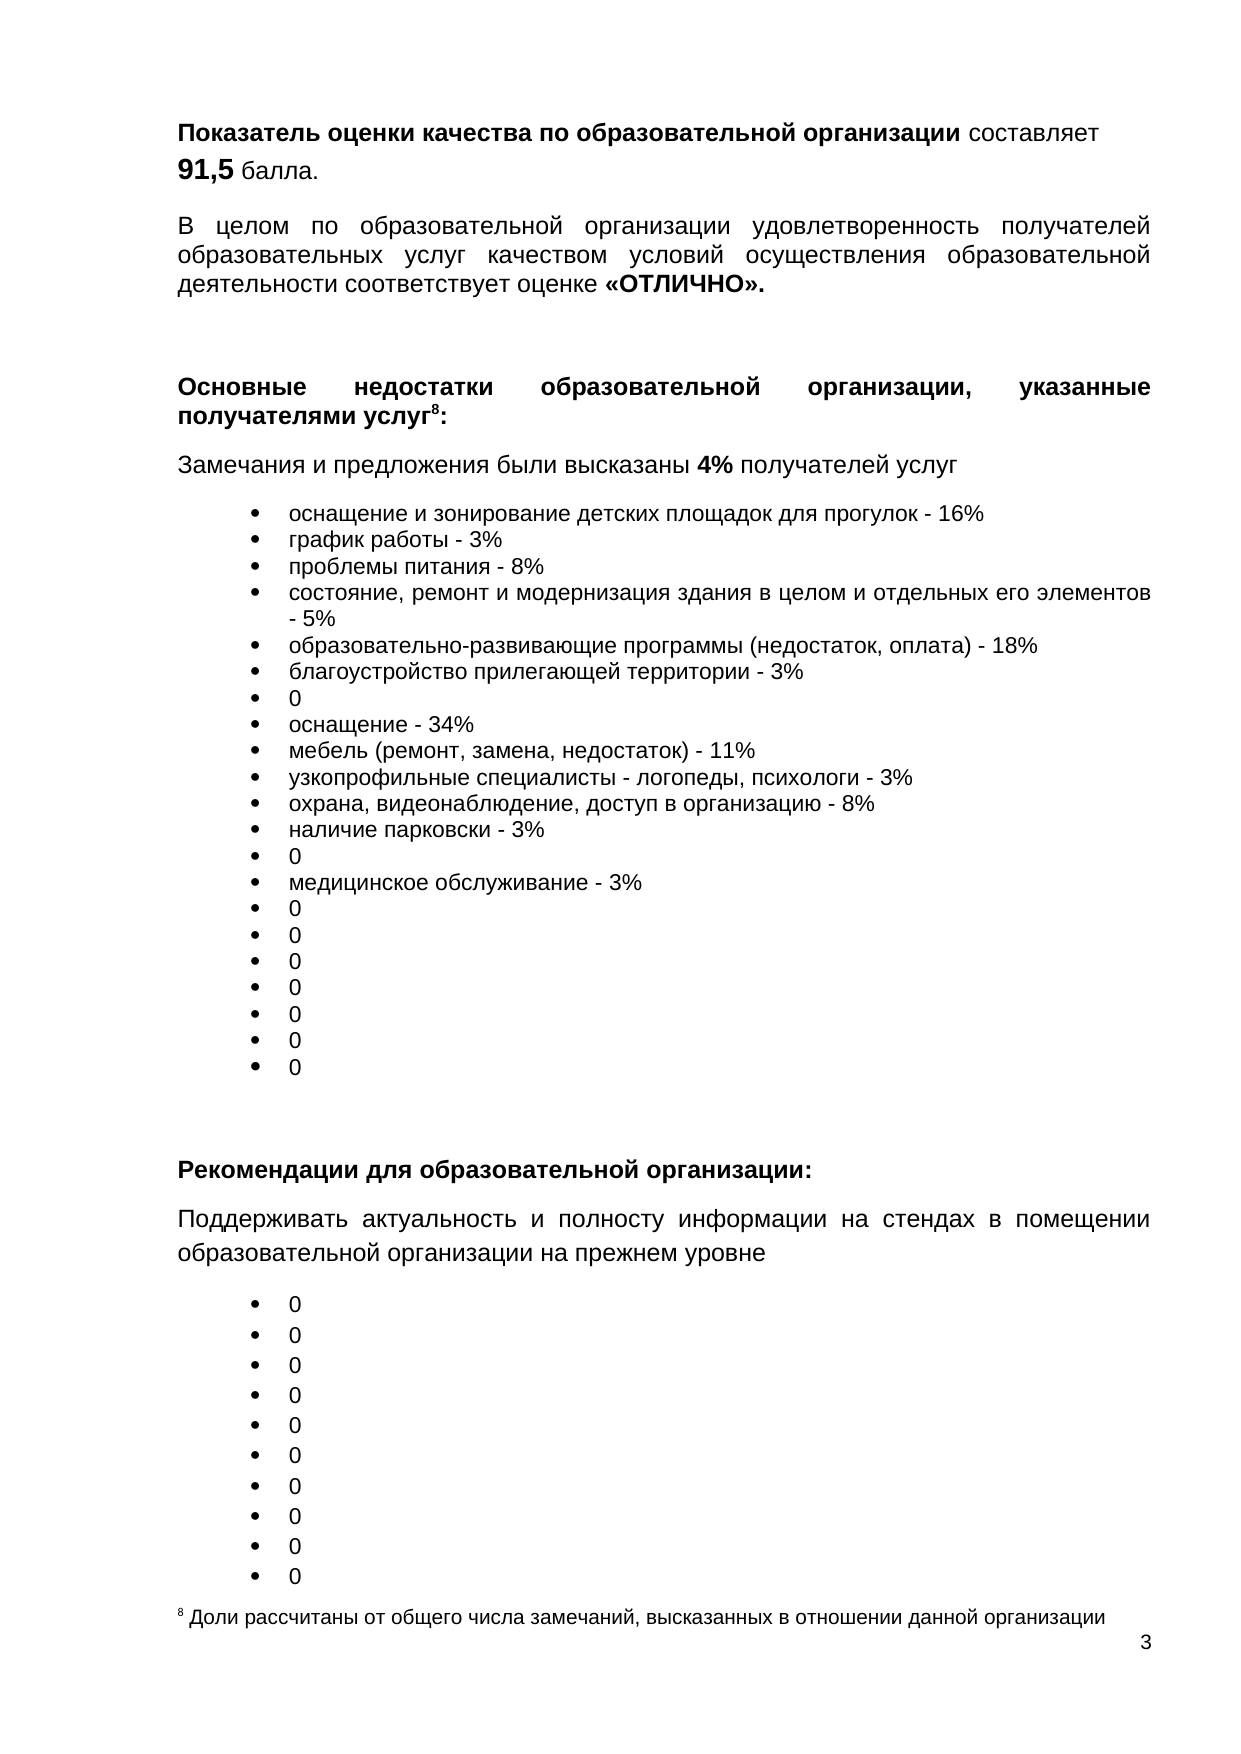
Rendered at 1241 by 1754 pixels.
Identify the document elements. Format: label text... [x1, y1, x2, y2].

list наличие парковски - 3% [251, 816, 1152, 843]
text Основные недостатки образовательной организации, указанные получателями услуг: [177, 372, 1152, 429]
list 0 [251, 843, 1152, 869]
list оснащение - 34% [251, 711, 1152, 737]
list 0 [251, 684, 1152, 711]
list проблемы питания - 8% [251, 553, 1152, 579]
list образовательно-развивающие программы (недостаток, оплата) - 18% [251, 632, 1152, 658]
list 0 [251, 1473, 1152, 1499]
list мебель (ремонт, замена, недостаток) - 11% [251, 737, 1152, 763]
text Замечания и предложения были высказаны 4% получателей услуг [177, 450, 1152, 479]
text Показатель оценки качества по образовательной организации составляет 91,5 балла. [177, 118, 1152, 185]
list 0 [251, 1533, 1152, 1559]
list медицинское обслуживание - 3% [251, 869, 1152, 895]
list 0 [251, 1382, 1152, 1408]
list охрана, видеонаблюдение, доступ в организацию - 8% [251, 790, 1152, 816]
list 0 [251, 1322, 1152, 1348]
text Поддерживать актуальность и полносту информации на стендах в помещении образовательной организации на прежнем уровне [177, 1204, 1152, 1266]
list 0 [251, 1563, 1152, 1589]
list 0 [251, 1412, 1152, 1438]
list оснащение и зонирование детских площадок для прогулок - 16% [251, 500, 1152, 526]
list 0 [251, 1442, 1152, 1469]
list узкопрофильные специалисты - логопеды, психологи - 3% [251, 763, 1152, 790]
list график работы - 3% [251, 526, 1152, 553]
list 0 [251, 922, 1152, 948]
list 0 [251, 974, 1152, 1001]
text В целом по образовательной организации удовлетворенность получателей образовательных услуг качеством условий осуществления образовательной деятельности соответствует оценке «ОТЛИЧНО». [177, 211, 1152, 297]
list 0 [251, 1027, 1152, 1053]
list 0 [251, 1503, 1152, 1529]
list 0 [251, 1352, 1152, 1378]
list 0 [251, 1053, 1152, 1080]
list состояние, ремонт и модернизация здания в целом и отдельных его элементов - 5% [251, 579, 1152, 632]
list 0 [251, 895, 1152, 922]
text Рекомендации для образовательной организации: [177, 1155, 1152, 1184]
list 0 [251, 1291, 1152, 1318]
list 0 [251, 1001, 1152, 1027]
list благоустройство прилегающей территории - 3% [251, 658, 1152, 684]
list 0 [251, 948, 1152, 974]
